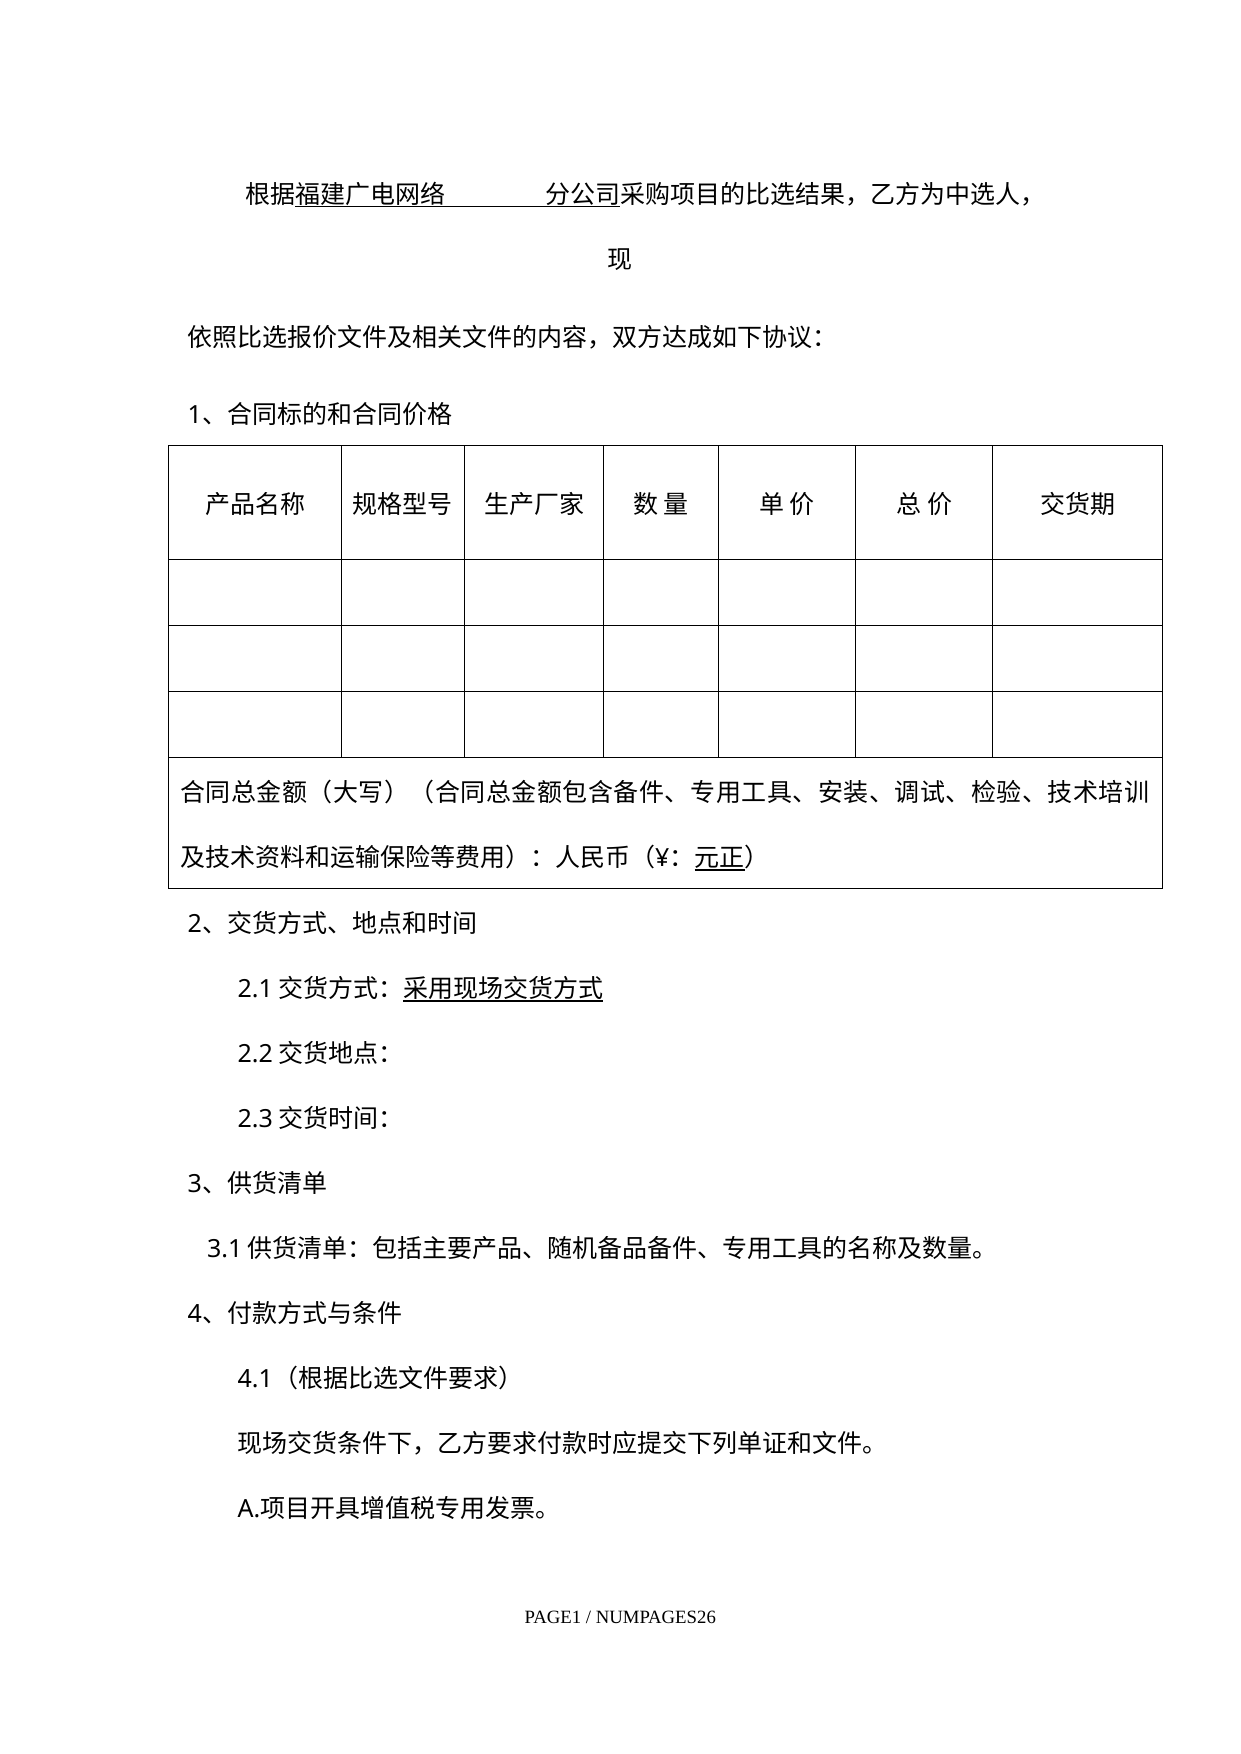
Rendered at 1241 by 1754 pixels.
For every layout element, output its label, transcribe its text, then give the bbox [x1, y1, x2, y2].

table_cell [719, 560, 855, 625]
table_cell [465, 626, 603, 691]
text 3.1供货清单：包括主要产品、随机备品备件、专用工具的名称及数量。 [187, 1214, 1053, 1279]
table_cell [856, 692, 992, 757]
text 现场交货条件下，乙方要求付款时应提交下列单证和文件。 [187, 1409, 1053, 1474]
table_cell [169, 692, 341, 757]
table_cell [342, 626, 464, 691]
table_cell [993, 560, 1162, 625]
text 4、付款方式与条件 [187, 1279, 1053, 1344]
table_header 单 价 [719, 446, 855, 559]
text 2、交货方式、地点和时间 [187, 889, 1053, 954]
table_cell [465, 560, 603, 625]
table_cell [719, 692, 855, 757]
table_header 生产厂家 [465, 446, 603, 559]
table_header 规格型号 [342, 446, 464, 559]
table_cell [342, 692, 464, 757]
table_cell [856, 560, 992, 625]
table_cell [342, 560, 464, 625]
text 依照比选报价文件及相关文件的内容，双方达成如下协议： [187, 303, 1053, 368]
table_cell [604, 560, 718, 625]
text 2.3交货时间： [187, 1084, 1053, 1149]
table_header 产品名称 [169, 446, 341, 559]
table_cell [604, 692, 718, 757]
table_cell [856, 626, 992, 691]
table_cell [719, 626, 855, 691]
table_cell [604, 626, 718, 691]
table_cell [465, 692, 603, 757]
table_cell [169, 626, 341, 691]
text 2.2交货地点： [187, 1019, 1053, 1084]
text 根据福建广电网络 分公司采购项目的比选结果，乙方为中选人，现 [187, 160, 1053, 290]
table_header 交货期 [993, 446, 1162, 559]
table_cell [169, 560, 341, 625]
table_cell [993, 626, 1162, 691]
text 2.1交货方式：采用现场交货方式 [187, 954, 1053, 1019]
table_header 数 量 [604, 446, 718, 559]
text 3、供货清单 [187, 1149, 1053, 1214]
table_header 总 价 [856, 446, 992, 559]
table_cell [993, 692, 1162, 757]
text 1、合同标的和合同价格 [187, 380, 1053, 445]
text 4.1（根据比选文件要求） [187, 1344, 1053, 1409]
table_cell 合同总金额（大写）（合同总金额包含备件、专用工具、安装、调试、检验、技术培训及技术资料和运输保险等费用）：人民币（¥：元正） [169, 758, 1162, 888]
text A.项目开具增值税专用发票。 [187, 1474, 1053, 1539]
